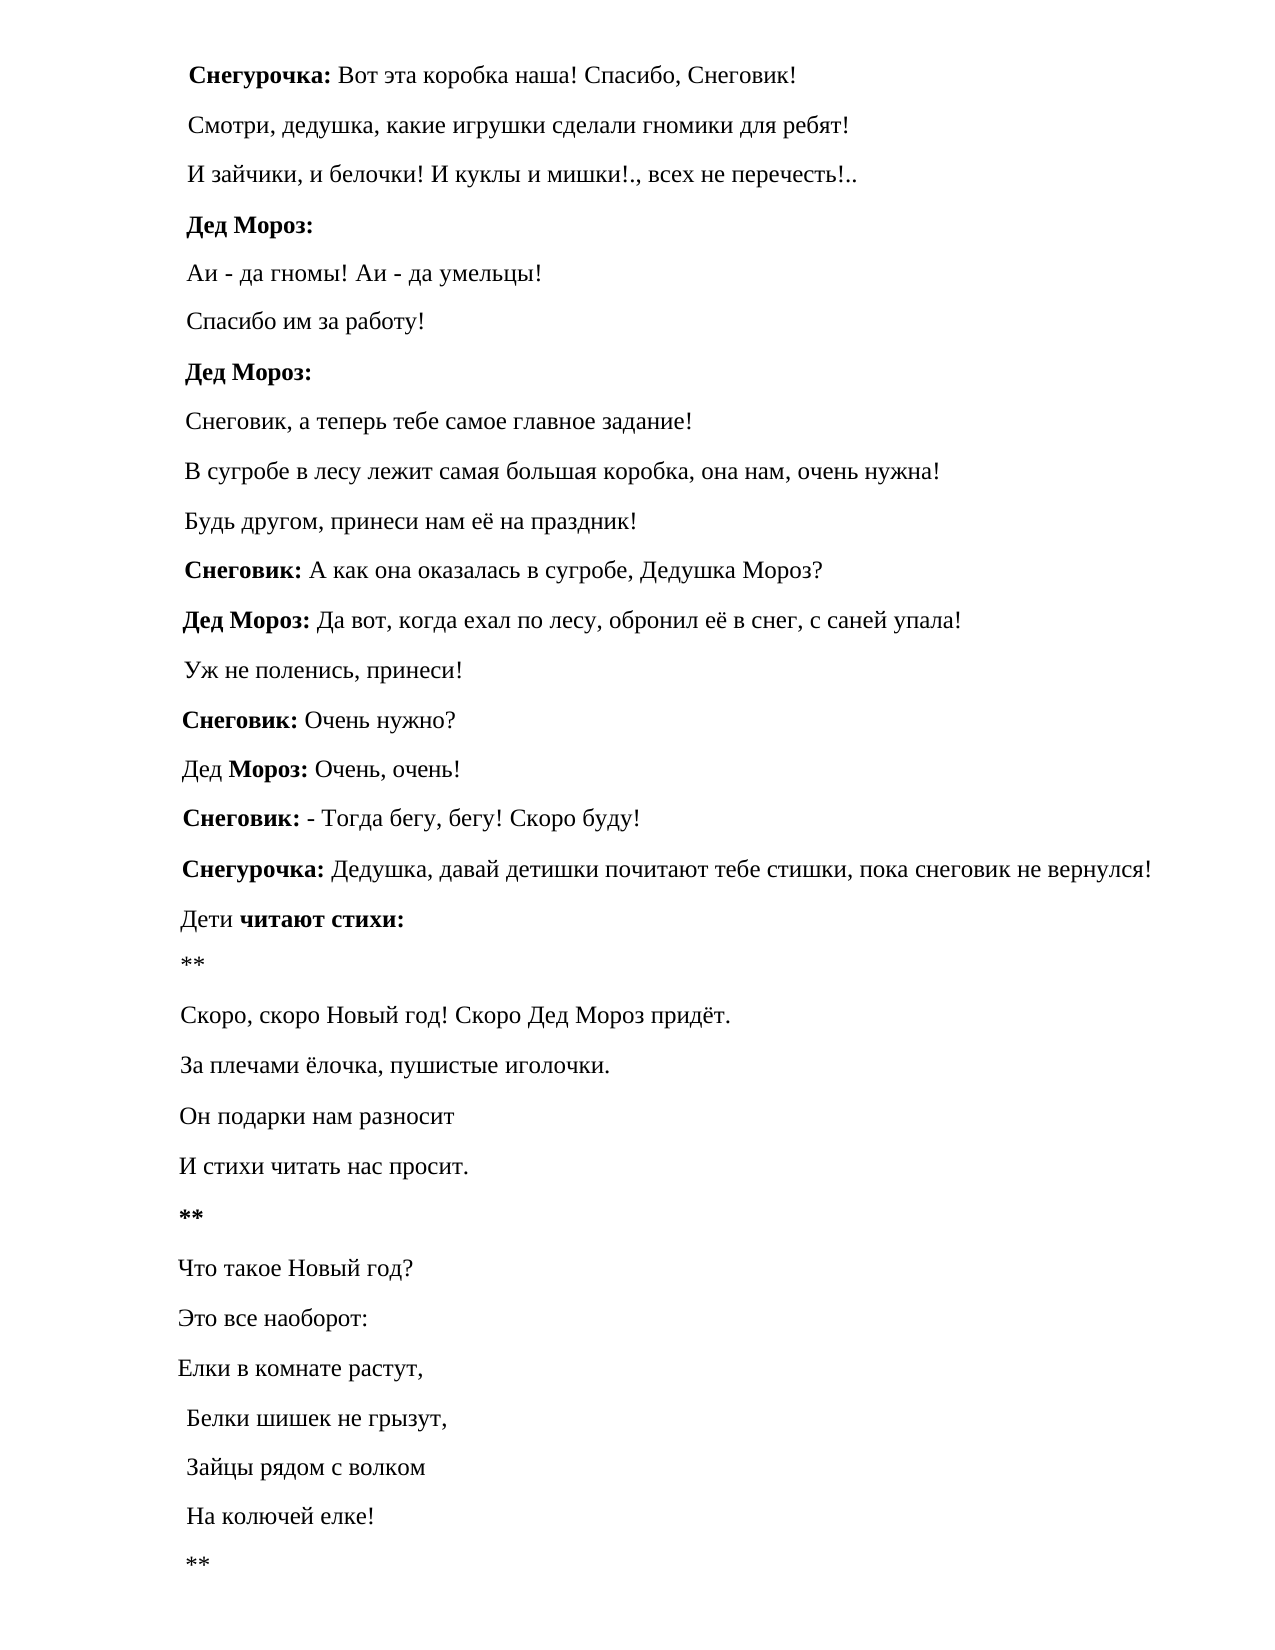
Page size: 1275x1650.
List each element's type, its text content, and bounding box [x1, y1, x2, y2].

text ** [179, 1186, 1186, 1236]
text На колючей елке! [186, 1485, 1186, 1534]
text Уж не поленись, принеси! [183, 639, 1186, 689]
text Елки в комнате растут, [177, 1337, 1186, 1387]
text Снеговик: Очень нужно? Дед Мороз: Очень, очень! [182, 689, 494, 787]
text В сугробе в лесу лежит самая большая коробка, она нам, очень нужна! [184, 440, 1186, 489]
text Это все наоборот: [178, 1286, 1186, 1337]
text Снегурочка: Вот эта коробка наша! Спасибо, Снеговик! [188, 44, 1186, 93]
text Снеговик, а теперь тебе самое главное задание! [185, 390, 1186, 440]
text Смотри, дедушка, какие игрушки сделали гномики для ребят! [188, 94, 1186, 143]
text Скоро, скоро Новый год! Скоро Дед Мороз придёт. [180, 983, 1186, 1034]
text ** [185, 1534, 1186, 1583]
text Что такое Новый год? [178, 1236, 1186, 1286]
text Снеговик: А как она оказалась в сугробе, Дедушка Мороз? [184, 539, 1186, 589]
text Дед Мороз: Да вот, когда ехал по лесу, обронил её в снег, с саней упала! [182, 589, 1186, 638]
text И стихи читать нас просит. [179, 1135, 1186, 1185]
text Снеговик: - Тогда бегу, бегу! Скоро буду! [182, 787, 1186, 837]
text Будь другом, принеси нам её на праздник! [184, 489, 1186, 539]
text Белки шишек не грызут, [186, 1387, 1186, 1436]
text Снегурочка: Дедушка, давай детишки почитают тебе стишки, пока снеговик не вернулся! [182, 854, 1186, 882]
text ** [180, 933, 1186, 983]
text Дед Мороз: [186, 195, 1186, 243]
text И зайчики, и белочки! И куклы и мишки!., всех не перечесть!.. [187, 143, 1186, 192]
text Он подарки нам разносит [179, 1084, 1186, 1134]
text Дед Мороз: [185, 340, 1186, 390]
text Зайцы рядом с волком [186, 1436, 1186, 1485]
text За плечами ёлочка, пушистые иголочки. [180, 1034, 1186, 1084]
text Спасибо им за работу! [186, 291, 1186, 339]
text Дети читают стихи: [180, 904, 1186, 933]
text Аи - да гномы! Аи - да умельцы! [186, 243, 1186, 291]
